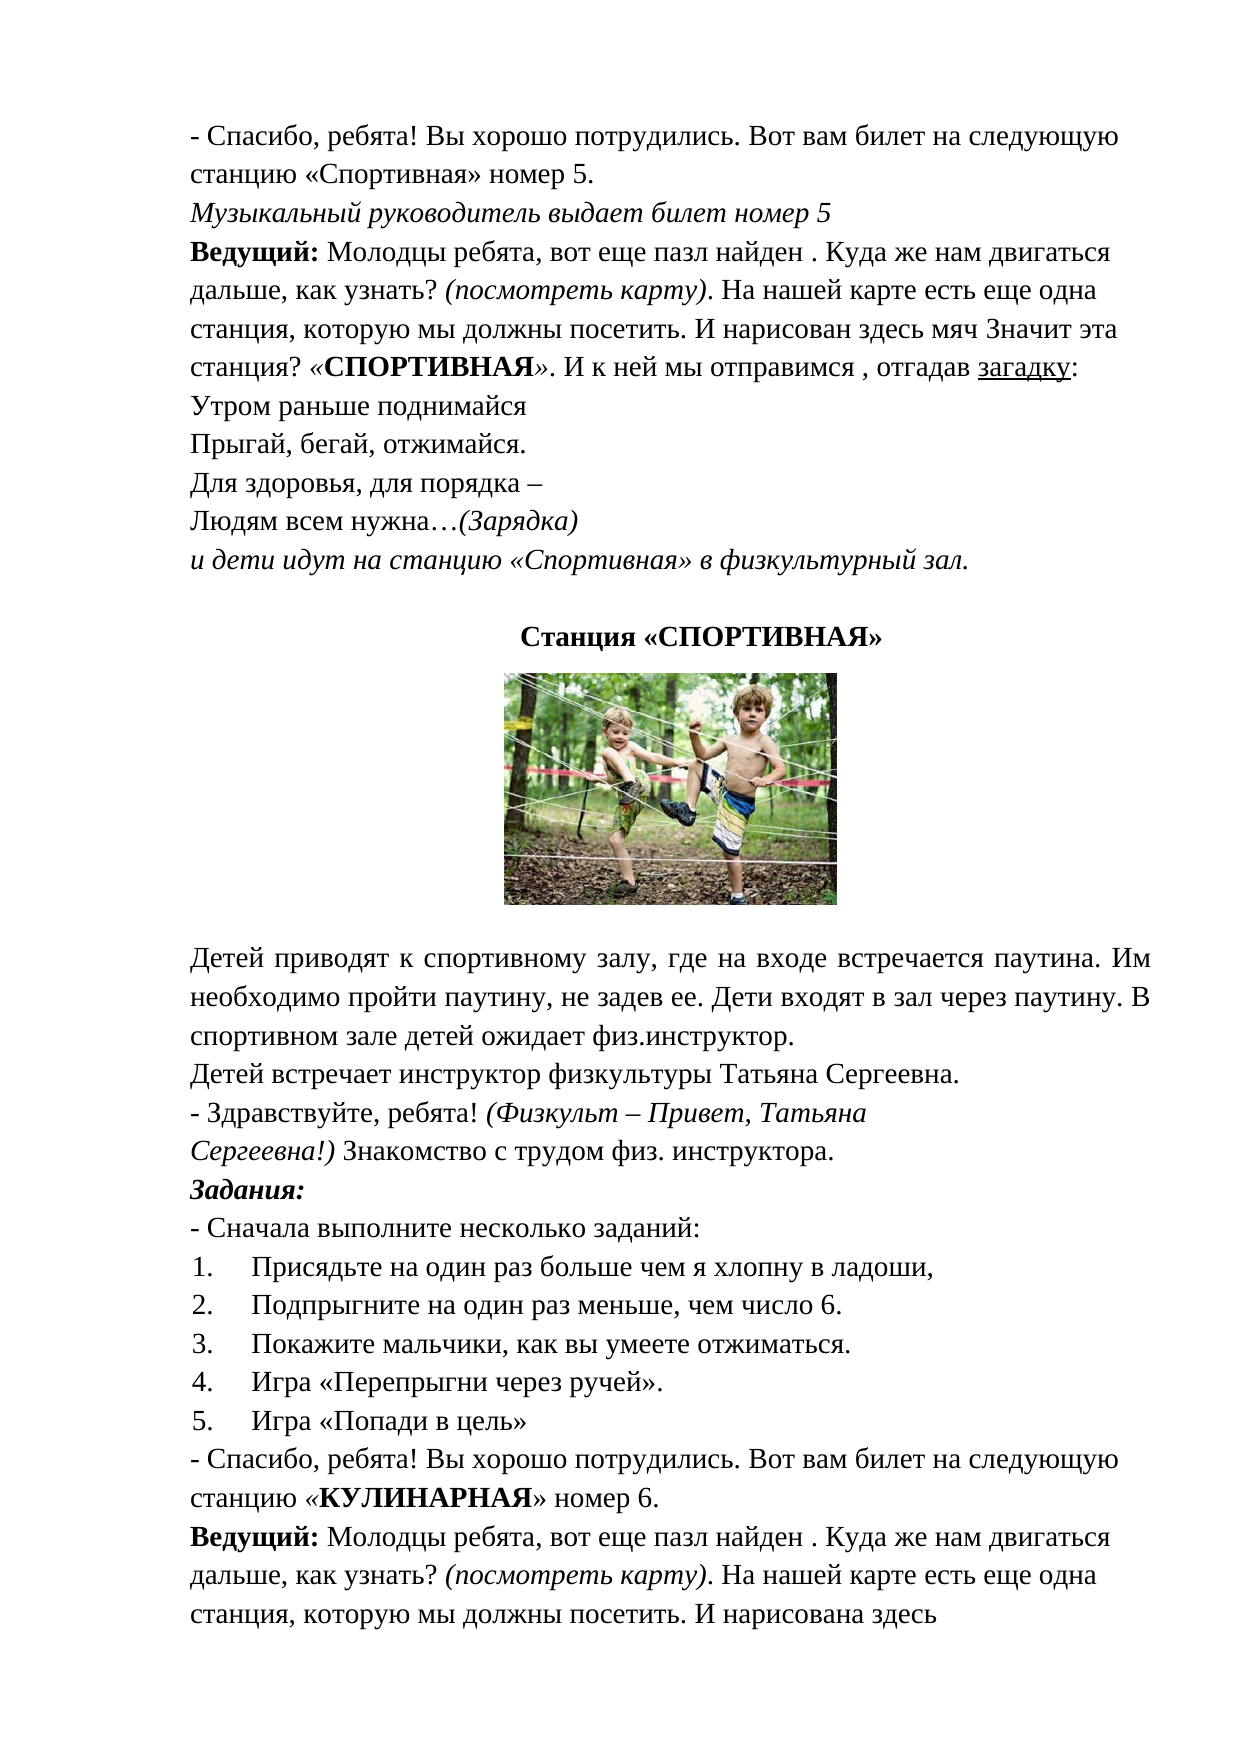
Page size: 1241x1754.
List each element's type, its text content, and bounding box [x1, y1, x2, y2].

list Игра «Попади в цель» [213, 1403, 1152, 1437]
list Игра «Перепрыгни через ручей». [213, 1364, 1152, 1398]
text и дети идут на станцию «Спортивная» в физкультурный зал. [190, 542, 1152, 576]
text - Сначала выполните несколько заданий: [190, 1210, 1152, 1244]
text - Спасибо, ребята! Вы хорошо потрудились. Вот вам билет на следующую станцию «КУЛИНАРНАЯ» номер 6. [190, 1442, 1152, 1514]
text - Спасибо, ребята! Вы хорошо потрудились. Вот вам билет на следующую станцию «Спортивная» номер 5. [190, 118, 1152, 190]
text - Здравствуйте, ребята! (Физкульт – Привет, Татьяна Сергеевна!) Знакомство с трудом физ. инструктора. [190, 1095, 1152, 1167]
text Утром раньше поднимайся [190, 388, 1152, 421]
list Станция «СПОРТИВНАЯ» [251, 619, 1152, 653]
text Музыкальный руководитель выдает билет номер 5 [190, 195, 1152, 229]
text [190, 1519, 1152, 1629]
text Людям всем нужна…(Зарядка) [190, 503, 1152, 537]
text Детей встречает инструктор физкультуры Татьяна Сергеевна. [190, 1056, 1152, 1090]
text Прыгай, бегай, отжимайся. [190, 426, 1152, 460]
picture [504, 673, 837, 905]
text Детей приводят к спортивному залу, где на входе встречается паутина. Им необходимо пройти паутину, не задев ее. Дети входят в зал через паутину. В спортивном зале детей ожидает физ.инструктор. [190, 941, 1152, 1051]
text Для здоровья, для порядка – [190, 465, 1152, 498]
list Покажите мальчики, как вы умеете отжиматься. [213, 1326, 1152, 1359]
list Присядьте на один раз больше чем я хлопну в ладоши, [213, 1249, 1152, 1282]
list Подпрыгните на один раз меньше, чем число 6. [213, 1287, 1152, 1321]
text Задания: [190, 1172, 1152, 1205]
text Ведущий: Молодцы ребята, вот еще пазл найден . Куда же нам двигаться дальше, как узнать? (посмотреть карту). На нашей карте есть еще одна станция, которую мы должны посетить. И нарисован здесь мяч Значит эта станция? «СПОРТИВНАЯ». И к ней мы отправимся , отгадав загадку: [190, 234, 1152, 383]
